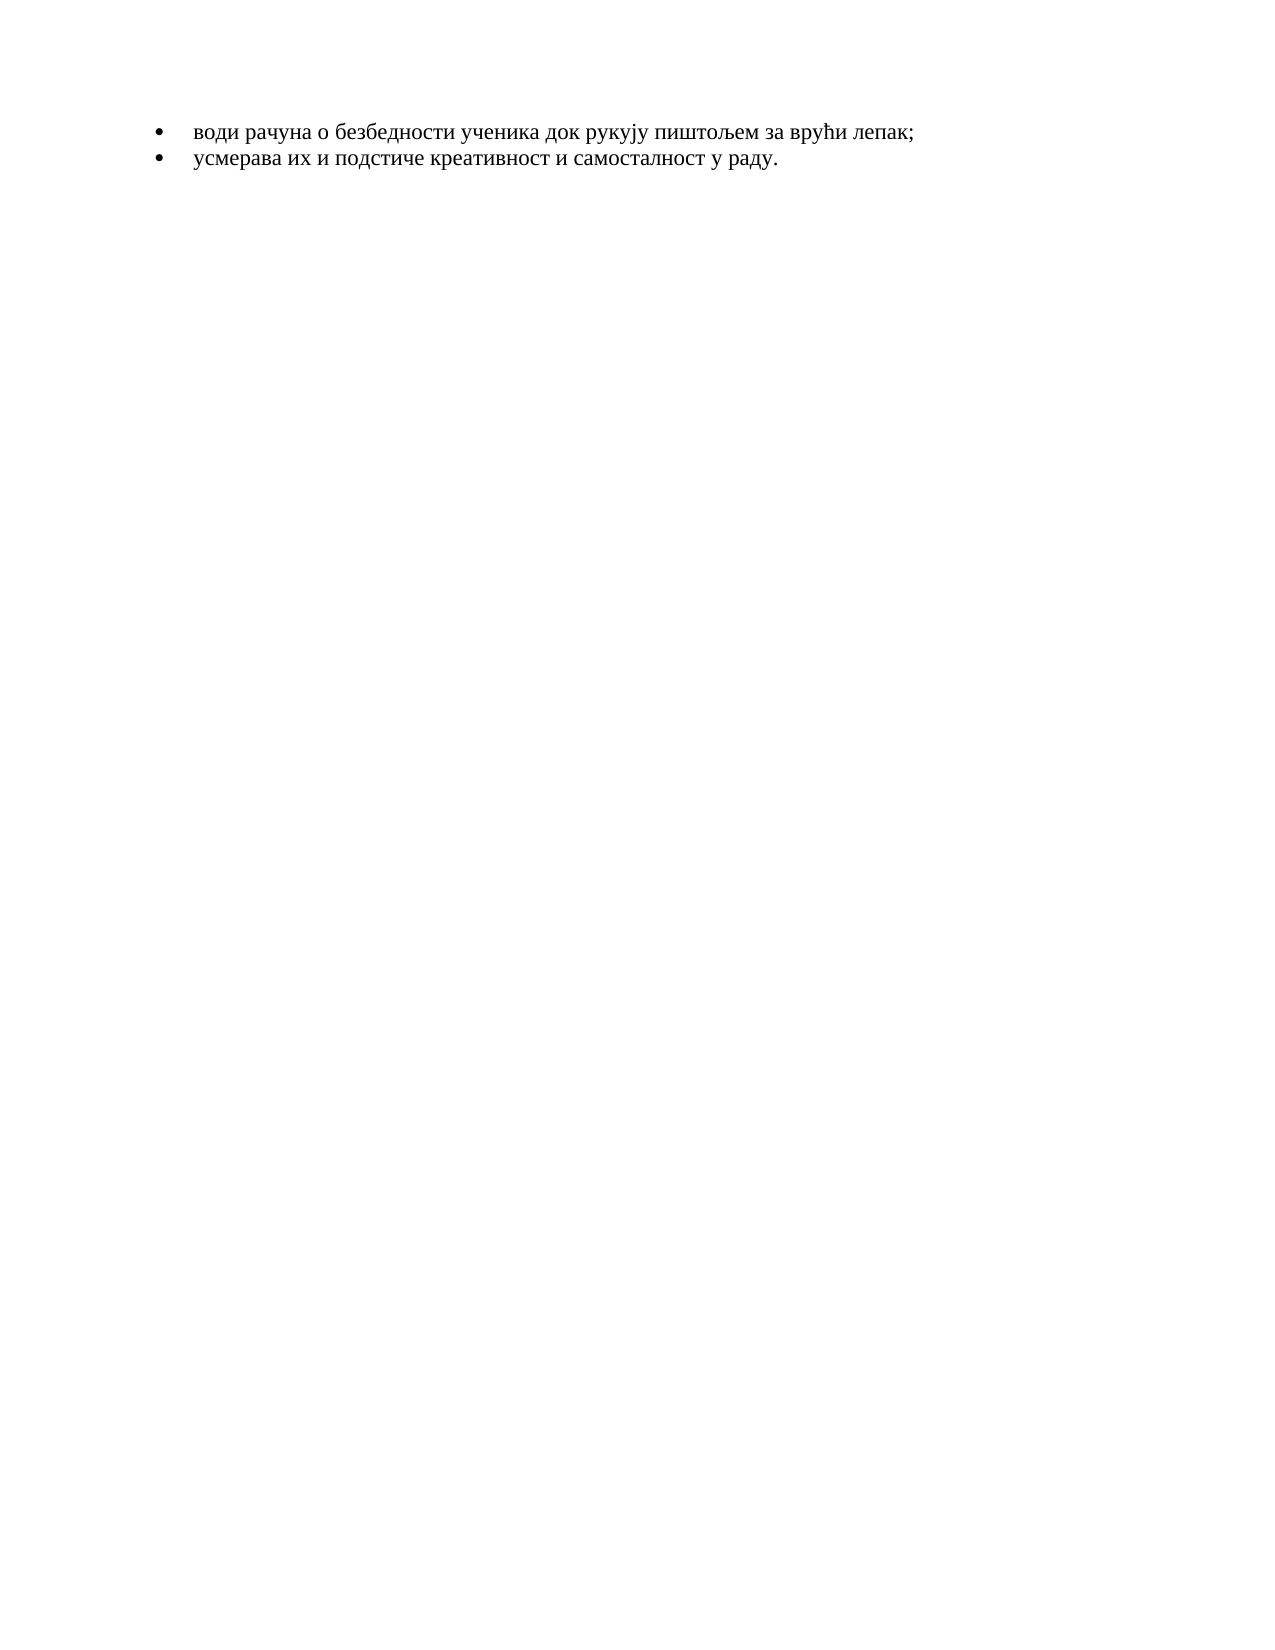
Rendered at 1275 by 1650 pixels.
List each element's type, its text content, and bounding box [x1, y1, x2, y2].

list води рачуна о безбедности ученика док рукују пиштољем за врући лепак; [156, 118, 1157, 144]
list усмерава их и подстиче креативност и самосталност у раду. [156, 144, 1157, 171]
